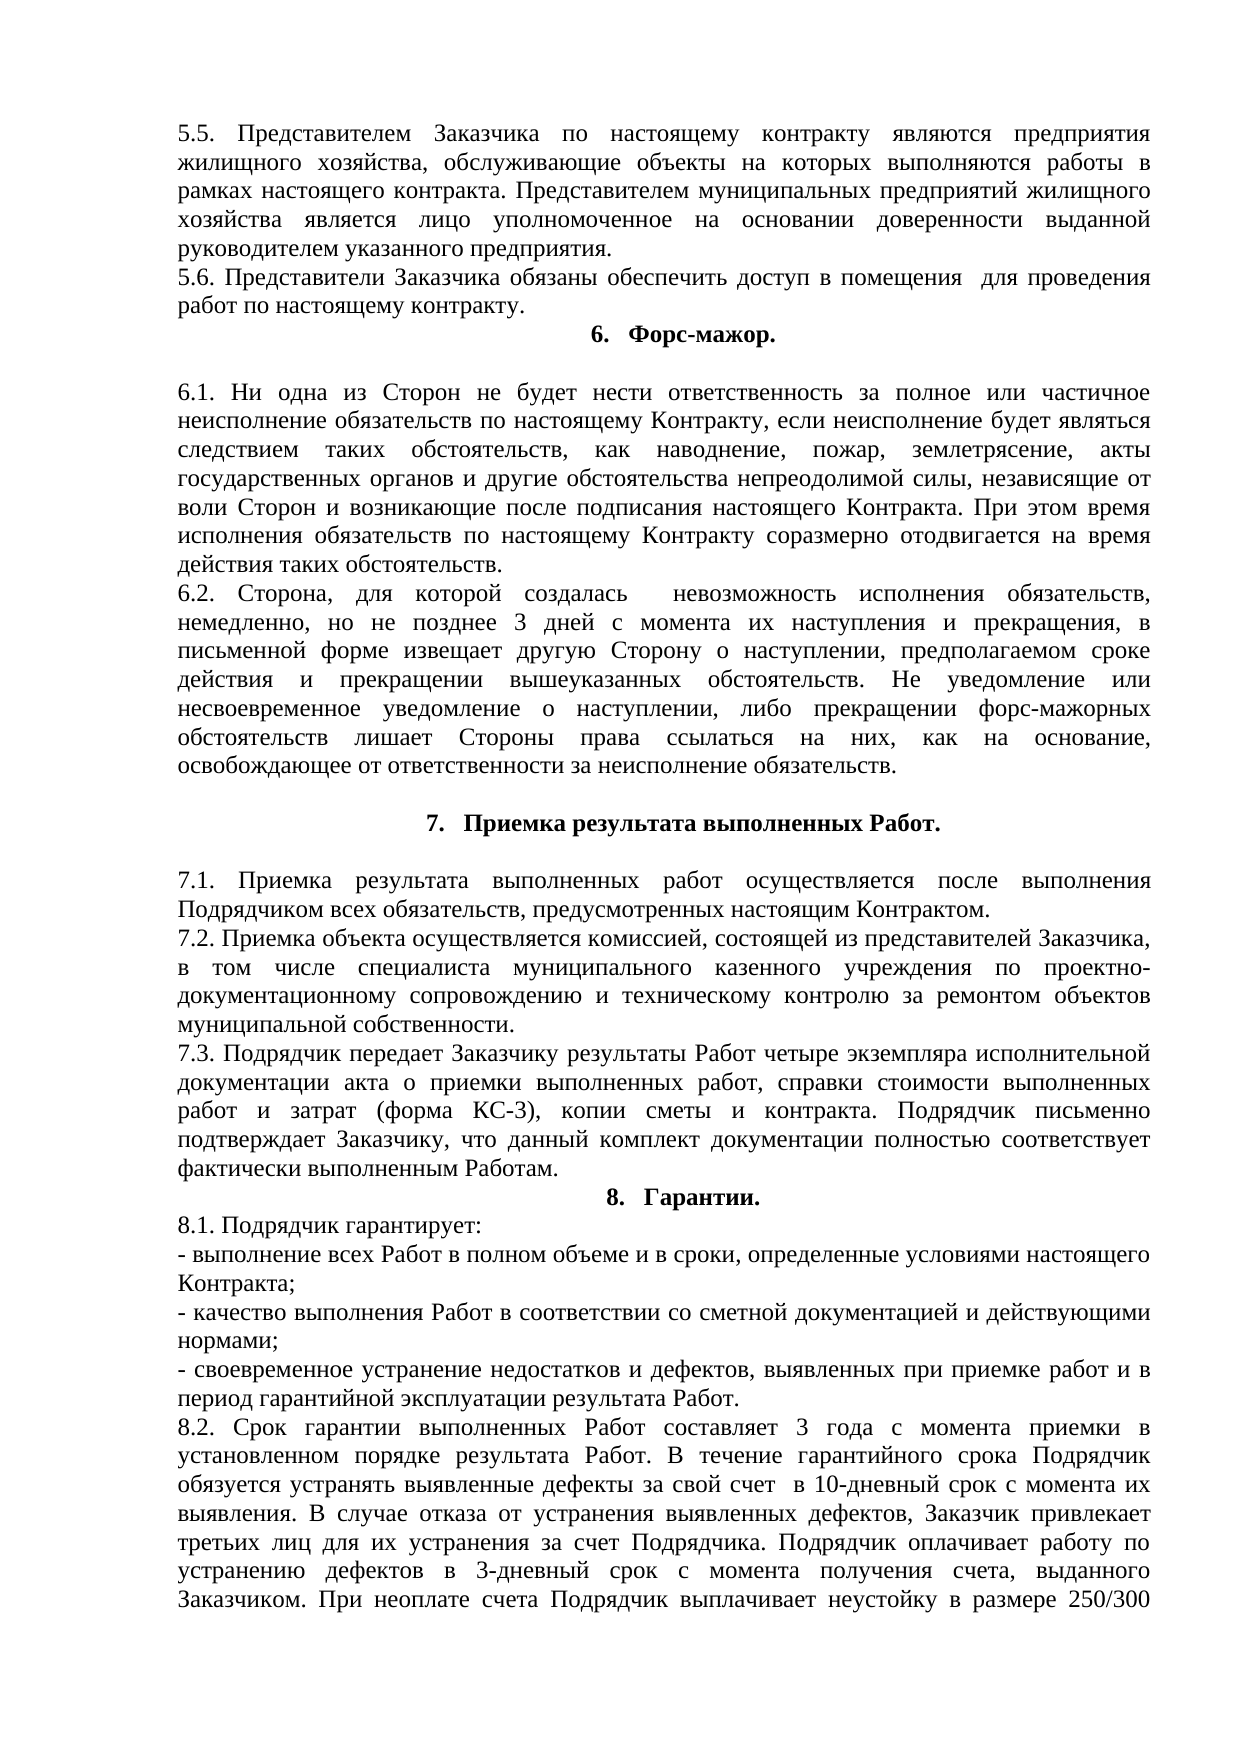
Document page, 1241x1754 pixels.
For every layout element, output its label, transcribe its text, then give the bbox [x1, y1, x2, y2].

list Форс-мажор. [215, 319, 1152, 348]
list Приемка результата выполненных Работ. [215, 808, 1152, 837]
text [177, 1412, 1152, 1613]
text 8.1. Подрядчик гарантирует: [177, 1211, 1152, 1239]
text 5.5. Представителем Заказчика по настоящему контракту являются предприятия жилищного хозяйства, обслуживающие объекты на которых выполняются работы в рамках настоящего контракта. Представителем муниципальных предприятий жилищного хозяйства является лицо уполномоченное на основании доверенности выданной руководителем указанного предприятия. [177, 118, 1152, 262]
text - выполнение всех Работ в полном объеме и в сроки, определенные условиями настоящего Контракта; [177, 1239, 1152, 1297]
text 7.2. Приемка объекта осуществляется комиссией, состоящей из представителей Заказчика, в том числе специалиста муниципального казенного учреждения по проектно-документационному сопровождению и техническому контролю за ремонтом объектов муниципальной собственности. [177, 923, 1152, 1038]
text - своевременное устранение недостатков и дефектов, выявленных при приемке работ и в период гарантийной эксплуатации результата Работ. [177, 1354, 1152, 1412]
list Гарантии. [215, 1182, 1152, 1211]
text 5.6. Представители Заказчика обязаны обеспечить доступ в помещения для проведения работ по настоящему контракту. [177, 262, 1152, 319]
text 7.3. Подрядчик передает Заказчику результаты Работ четыре экземпляра исполнительной документации акта о приемки выполненных работ, справки стоимости выполненных работ и затрат (форма КС-3), копии сметы и контракта. Подрядчик письменно подтверждает Заказчику, что данный комплект документации полностью соответствует фактически выполненным Работам. [177, 1038, 1152, 1182]
text 6.1. Ни одна из Сторон не будет нести ответственность за полное или частичное неисполнение обязательств по настоящему Контракту, если неисполнение будет являться следствием таких обстоятельств, как наводнение, пожар, землетрясение, акты государственных органов и другие обстоятельства непреодолимой силы, независящие от воли Сторон и возникающие после подписания настоящего Контракта. При этом время исполнения обязательств по настоящему Контракту соразмерно отодвигается на время действия таких обстоятельств. [177, 377, 1152, 578]
text - качество выполнения Работ в соответствии со сметной документацией и действующими нормами; [177, 1297, 1152, 1354]
text 7.1. Приемка результата выполненных работ осуществляется после выполнения Подрядчиком всех обязательств, предусмотренных настоящим Контрактом. [177, 866, 1152, 923]
text 6.2. Сторона, для которой создалась невозможность исполнения обязательств, немедленно, но не позднее 3 дней с момента их наступления и прекращения, в письменной форме извещает другую Сторону о наступлении, предполагаемом сроке действия и прекращении вышеуказанных обстоятельств. Не уведомление или несвоевременное уведомление о наступлении, либо прекращении форс-мажорных обстоятельств лишает Стороны права ссылаться на них, как на основание, освобождающее от ответственности за неисполнение обязательств. [177, 578, 1152, 779]
